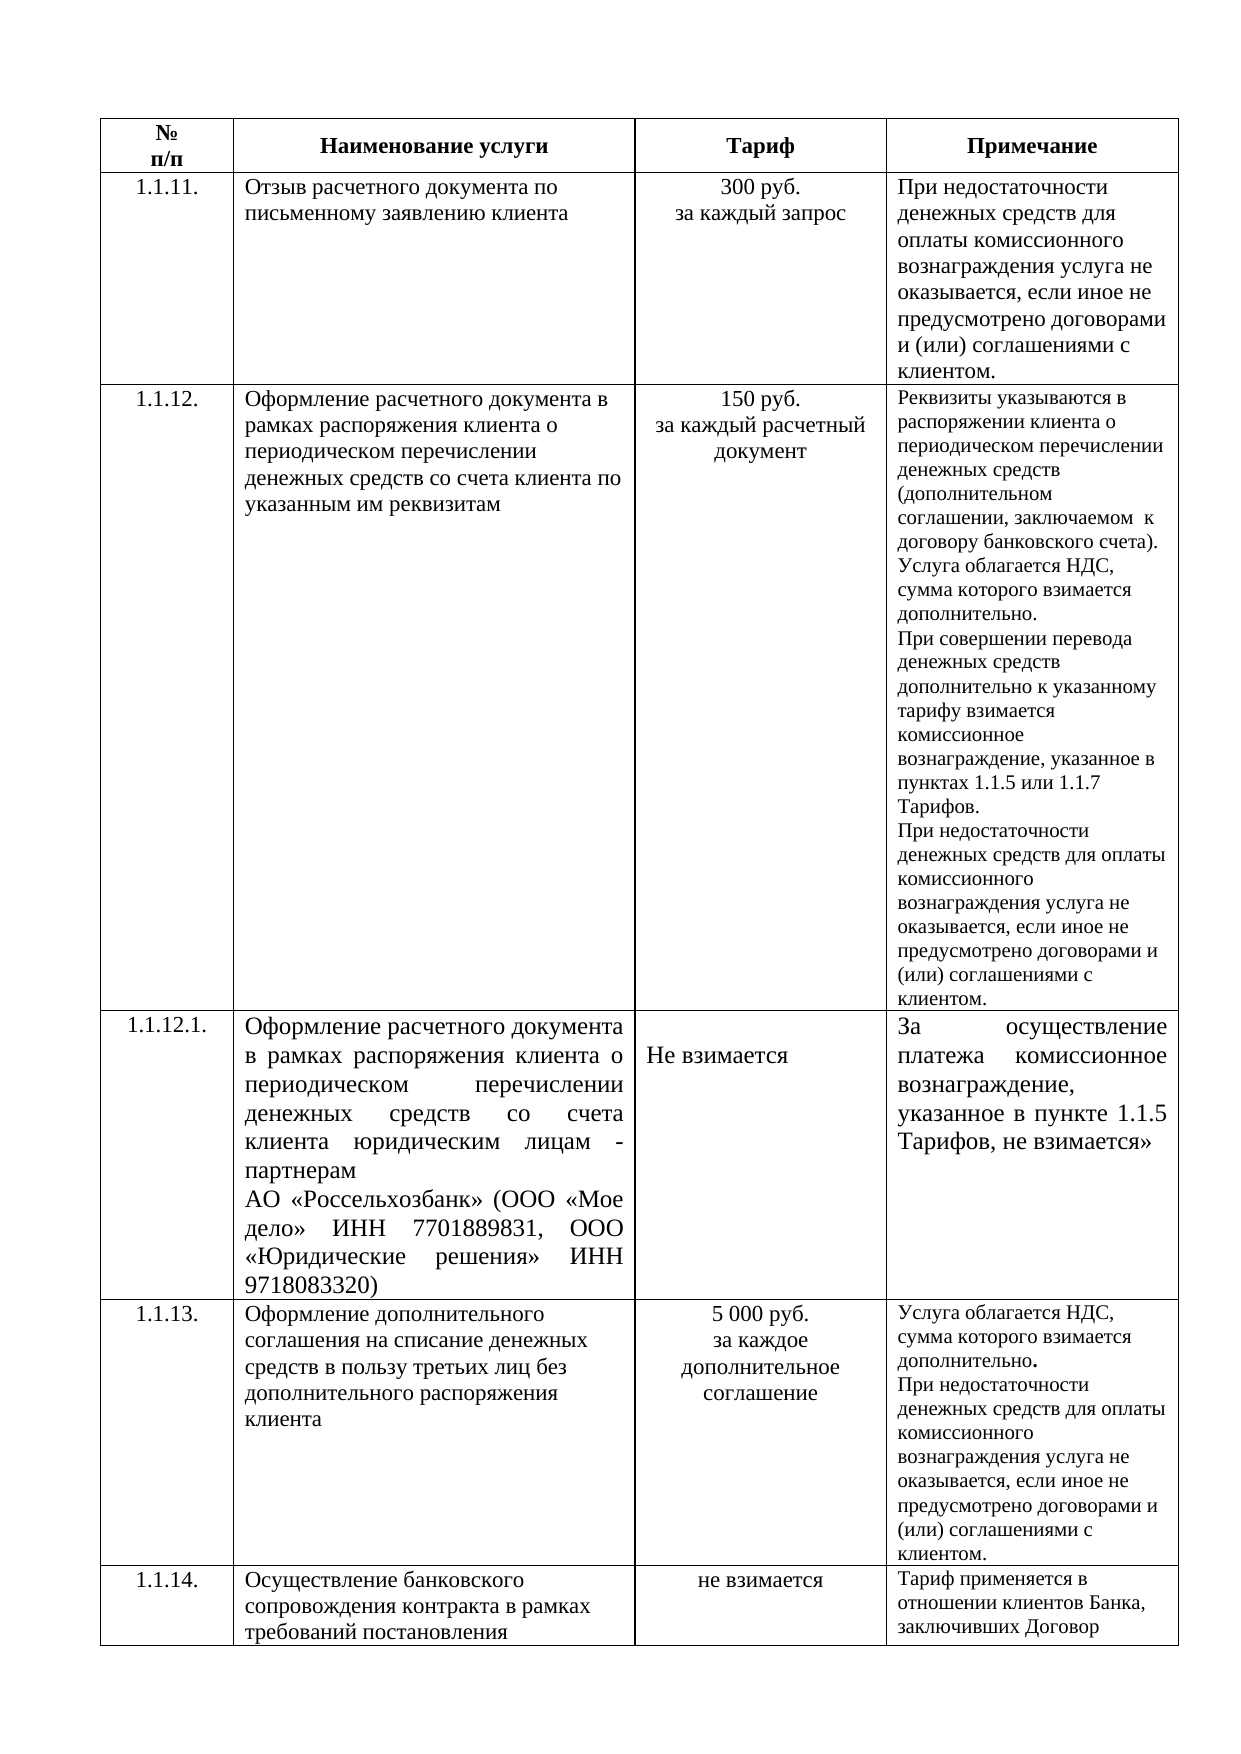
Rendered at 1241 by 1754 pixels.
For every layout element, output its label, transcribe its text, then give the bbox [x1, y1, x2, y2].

table_header № п/п [101, 119, 233, 172]
table_cell 1.1.12.1. [101, 1011, 233, 1299]
table_header Примечание [887, 119, 1178, 172]
table_cell Оформление расчетного документа в рамках распоряжения клиента о периодическом перечислении денежных средств со счета клиента юридическим лицам - партнерам АО «Россельхозбанк» (ООО «Мое дело» ИНН 7701889831, ООО «Юридические решения» ИНН 9718083320) [234, 1011, 634, 1299]
table_cell 5 000 руб. за каждое дополнительное соглашение [636, 1300, 886, 1565]
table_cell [887, 1566, 1178, 1645]
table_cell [234, 1566, 634, 1645]
table_cell Не взимается [636, 1011, 886, 1299]
table_cell не взимается [636, 1566, 886, 1645]
table_cell 300 руб. за каждый запрос [636, 173, 886, 384]
table_cell Оформление расчетного документа в рамках распоряжения клиента о периодическом перечислении денежных средств со счета клиента по указанным им реквизитам [234, 385, 634, 1010]
table_cell За осуществление платежа комиссионное вознаграждение, указанное в пункте 1.1.5 Тарифов, не взимается» [887, 1011, 1178, 1299]
table_cell 1.1.12. [101, 385, 233, 1010]
table_cell 1.1.11. [101, 173, 233, 384]
table_cell 150 руб. за каждый расчетный документ [636, 385, 886, 1010]
table_cell 1.1.13. [101, 1300, 233, 1565]
table_cell Оформление дополнительного соглашения на списание денежных средств в пользу третьих лиц без дополнительного распоряжения клиента [234, 1300, 634, 1565]
table_cell Отзыв расчетного документа по письменному заявлению клиента [234, 173, 634, 384]
table_header Наименование услуги [234, 119, 634, 172]
table_header Тариф [636, 119, 886, 172]
table_cell Услуга облагается НДС, сумма которого взимается дополнительно. При недостаточности денежных средств для оплаты комиссионного вознаграждения услуга не оказывается, если иное не предусмотрено договорами и (или) соглашениями с клиентом. [887, 1300, 1178, 1565]
table_cell 1.1.14. [101, 1566, 233, 1645]
table_cell Реквизиты указываются в распоряжении клиента о периодическом перечислении денежных средств (дополнительном соглашении, заключаемом к договору банковского счета). Услуга облагается НДС, сумма которого взимается дополнительно. При совершении перевода денежных средств дополнительно к указанному тарифу взимается комиссионное вознаграждение, указанное в пунктах 1.1.5 или 1.1.7 Тарифов. При недостаточности денежных средств для оплаты комиссионного вознаграждения услуга не оказывается, если иное не предусмотрено договорами и (или) соглашениями с клиентом. [887, 385, 1178, 1010]
